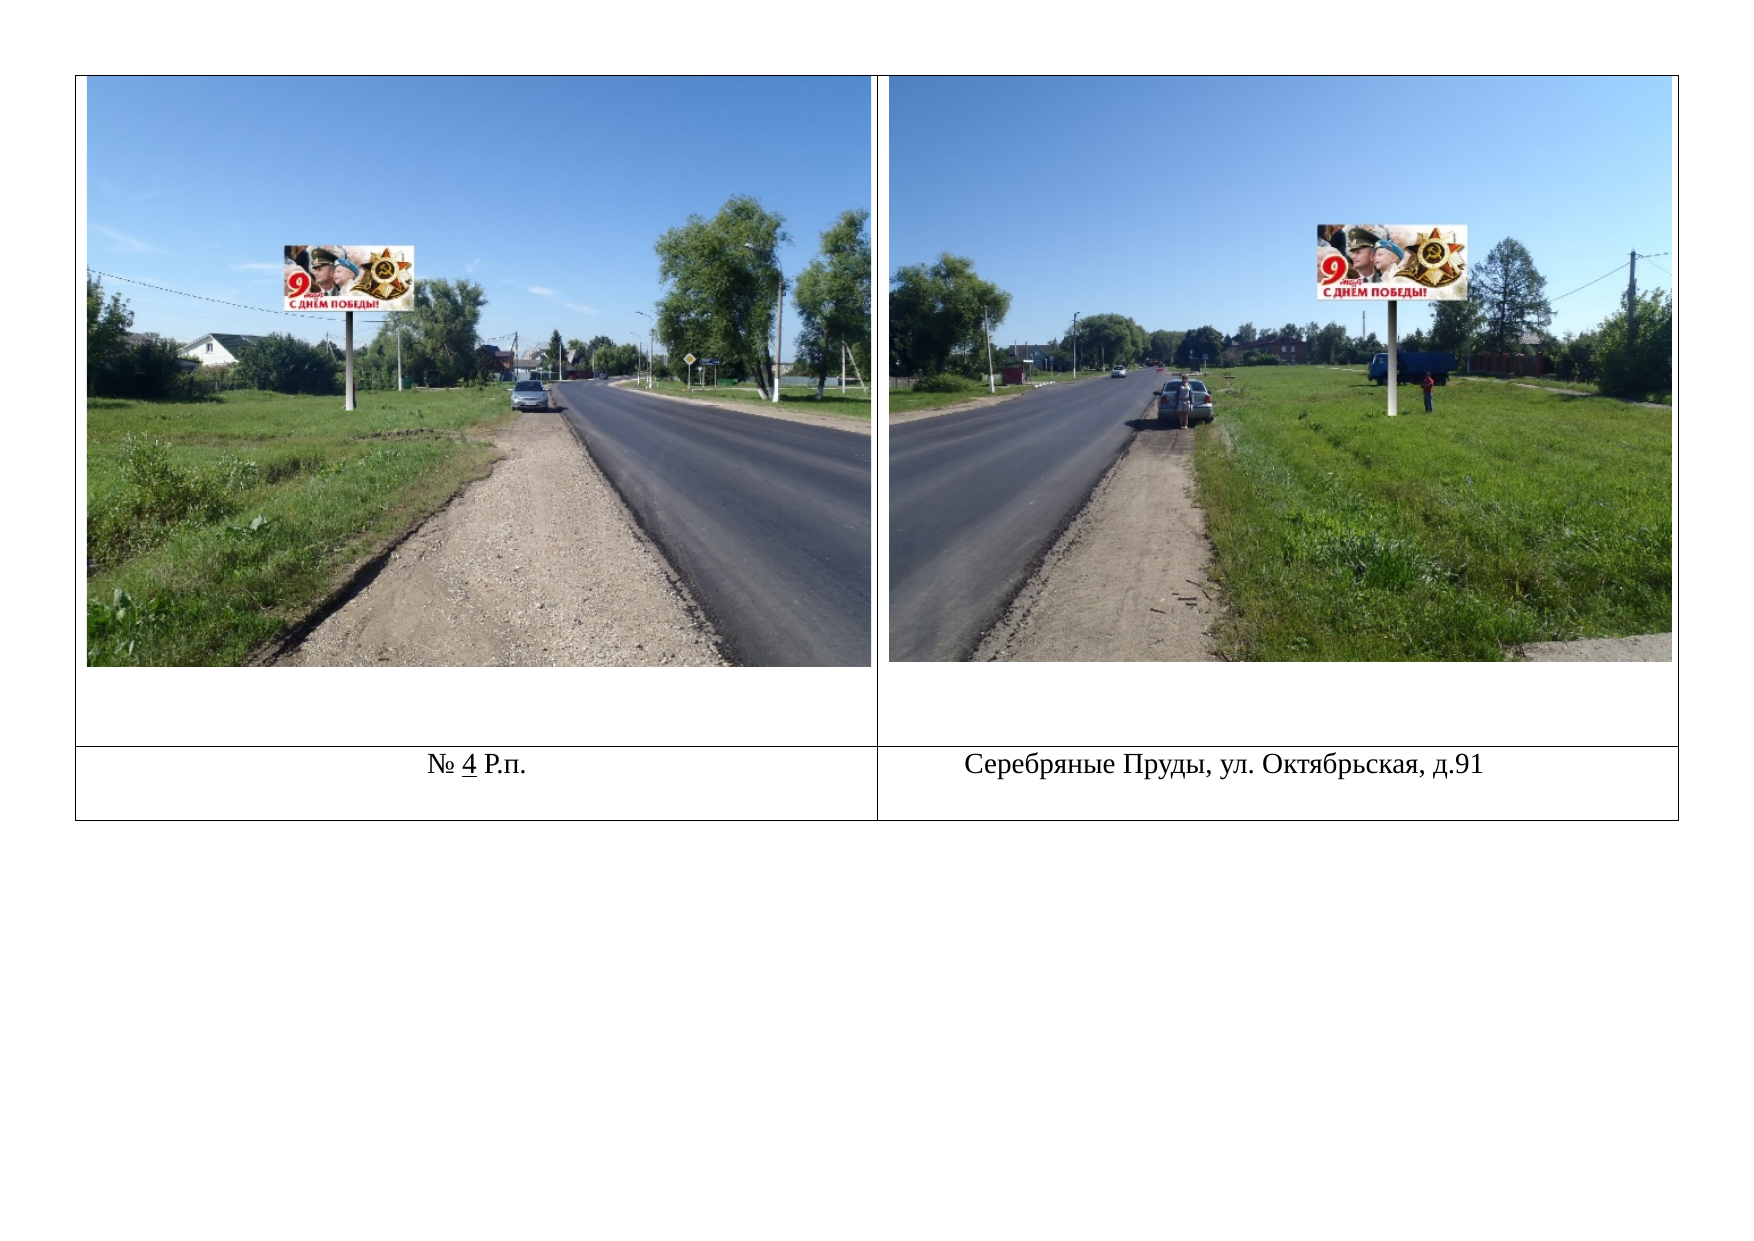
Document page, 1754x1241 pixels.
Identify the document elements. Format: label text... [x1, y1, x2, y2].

table_cell Серебряные Пруды, ул. Октябрьская, д.91 [878, 747, 1678, 820]
table_header [878, 76, 1678, 746]
table_cell № 4 Р.п. [76, 747, 877, 820]
picture [86, 76, 872, 667]
table_header [76, 76, 877, 746]
picture [889, 76, 1672, 662]
